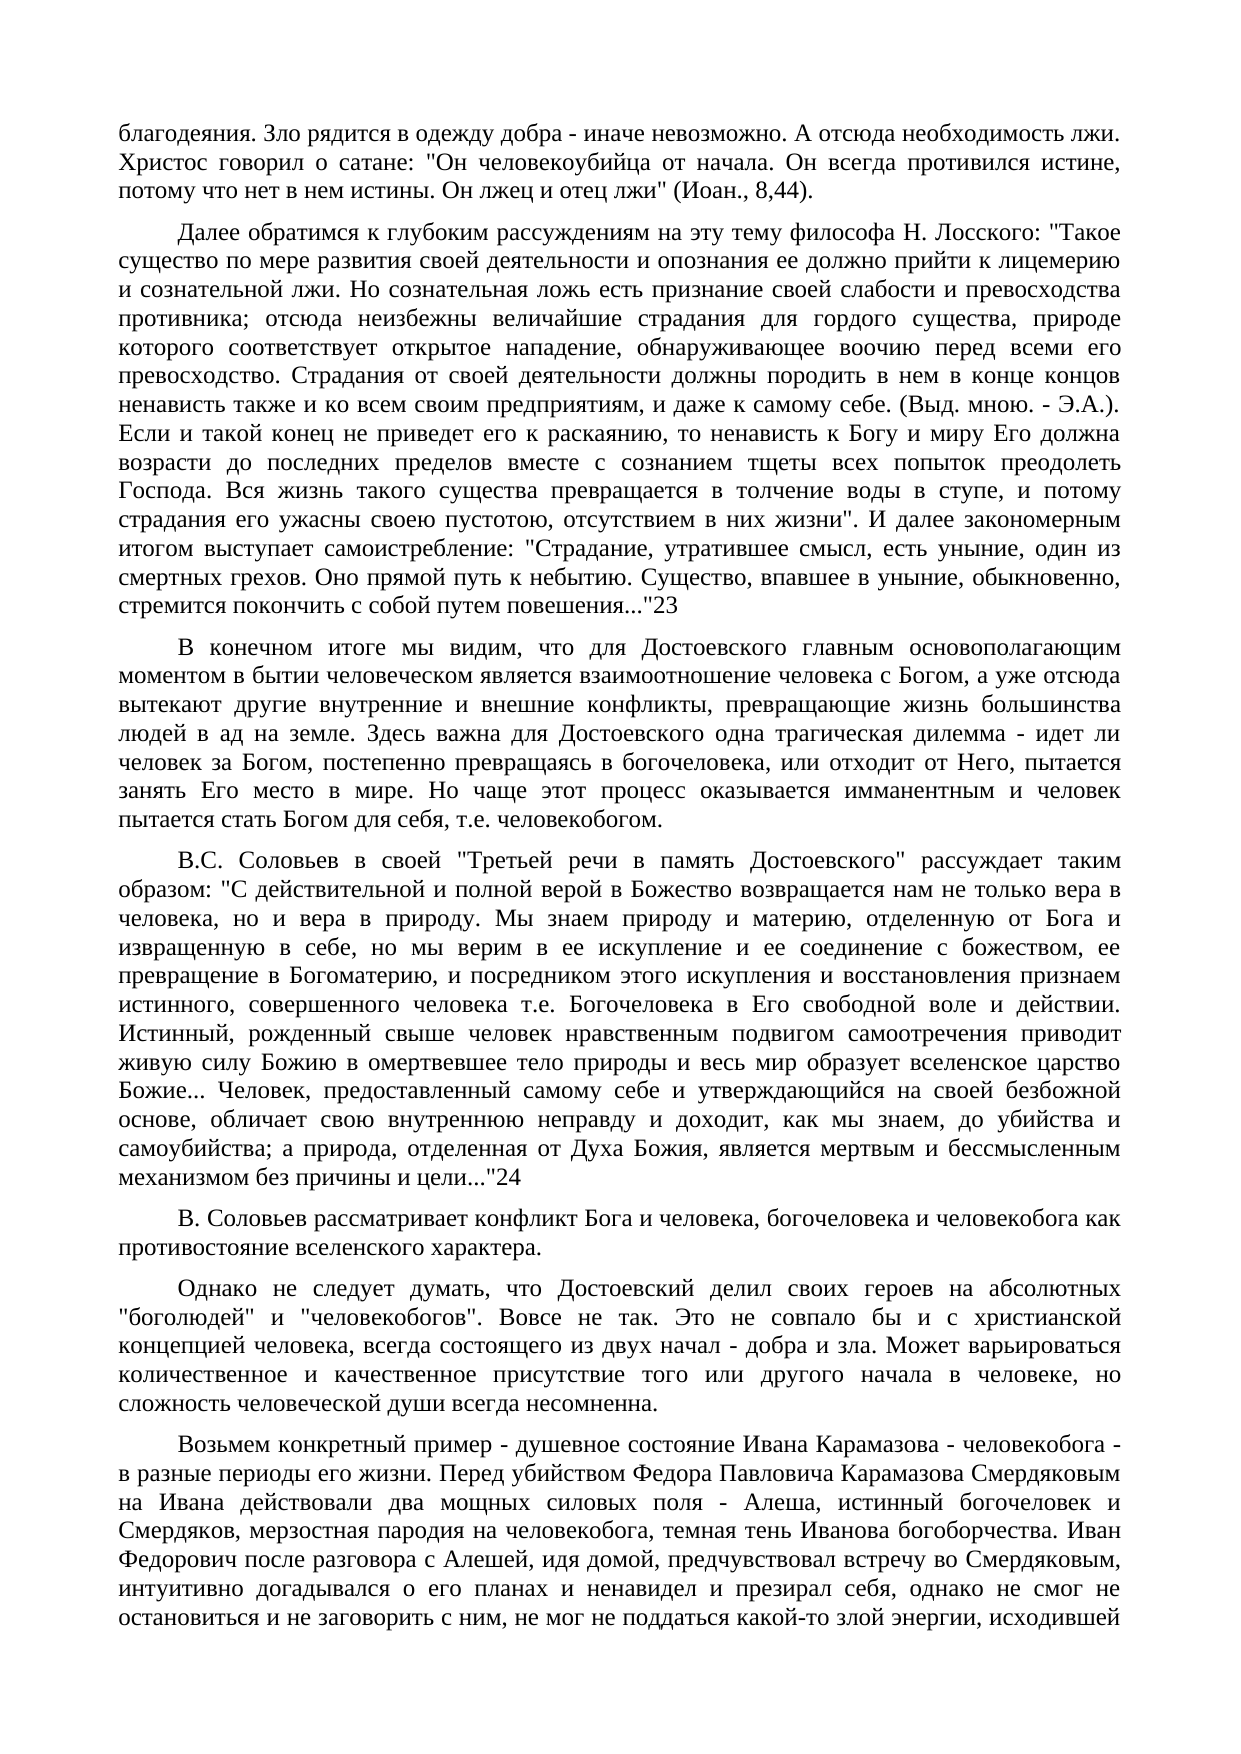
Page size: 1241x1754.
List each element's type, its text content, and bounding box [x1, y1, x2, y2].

text В.С. Соловьев в своей "Третьей речи в память Достоевского" рассуждает таким образом: "С действительной и полной верой в Божество возвращается нам не только вера в человека, но и вера в природу. Мы знаем природу и материю, отделенную от Бога и извращенную в себе, но мы верим в ее искупление и ее соединение с божеством, ее превращение в Богоматерию, и посредником этого искупления и восстановления признаем истинного, совершенного человека т.е. Богочеловека в Его свободной воле и действии. Истинный, рожденный свыше человек нравственным подвигом самоотречения приводит живую силу Божию в омертвевшее тело природы и весь мир образует вселенское царство Божие... Человек, предоставленный самому себе и утверждающийся на своей безбожной основе, обличает свою внутреннюю неправду и доходит, как мы знаем, до убийства и самоубийства; а природа, отделенная от Духа Божия, является мертвым и бессмысленным механизмом без причины и цели..."24 [118, 846, 1122, 1191]
text Однако не следует думать, что Достоевский делил своих героев на абсолютных "боголюдей" и "человекобогов". Вовсе не так. Это не совпало бы и с христианской концепцией человека, всегда состоящего из двух начал - добра и зла. Может варьироваться количественное и качественное присутствие того или другого начала в человеке, но сложность человеческой души всегда несомненна. [118, 1273, 1122, 1417]
text Далее обратимся к глубоким рассуждениям на эту тему философа Н. Лосского: "Такое существо по мере развития своей деятельности и опознания ее должно прийти к лицемерию и сознательной лжи. Но сознательная ложь есть признание своей слабости и превосходства противника; отсюда неизбежны величайшие страдания для гордого существа, природе которого соответствует открытое нападение, обнаруживающее воочию перед всеми его превосходство. Страдания от своей деятельности должны породить в нем в конце концов ненависть также и ко всем своим предприятиям, и даже к самому себе. (Выд. мною. - Э.А.). Если и такой конец не приведет его к раскаянию, то ненависть к Богу и миру Его должна возрасти до последних пределов вместе с сознанием тщеты всех попыток преодолеть Господа. Вся жизнь такого существа превращается в толчение воды в ступе, и потому страдания его ужасны своею пустотою, отсутствием в них жизни". И далее закономерным итогом выступает самоистребление: "Страдание, утратившее смысл, есть уныние, один из смертных грехов. Оно прямой путь к небытию. Существо, впавшее в уныние, обыкновенно, стремится покончить с собой путем повешения..."23 [118, 217, 1122, 619]
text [118, 118, 1122, 204]
text В. Соловьев рассматривает конфликт Бога и человека, богочеловека и человекобога как противостояние вселенского характера. [118, 1203, 1122, 1261]
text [118, 1429, 1122, 1631]
text В конечном итоге мы видим, что для Достоевского главным основополагающим моментом в бытии человеческом является взаимоотношение человека с Богом, а уже отсюда вытекают другие внутренние и внешние конфликты, превращающие жизнь большинства людей в ад на земле. Здесь важна для Достоевского одна трагическая дилемма - идет ли человек за Богом, постепенно превращаясь в богочеловека, или отходит от Него, пытается занять Его место в мире. Но чаще этот процесс оказывается имманентным и человек пытается стать Богом для себя, т.е. человекобогом. [118, 632, 1122, 833]
